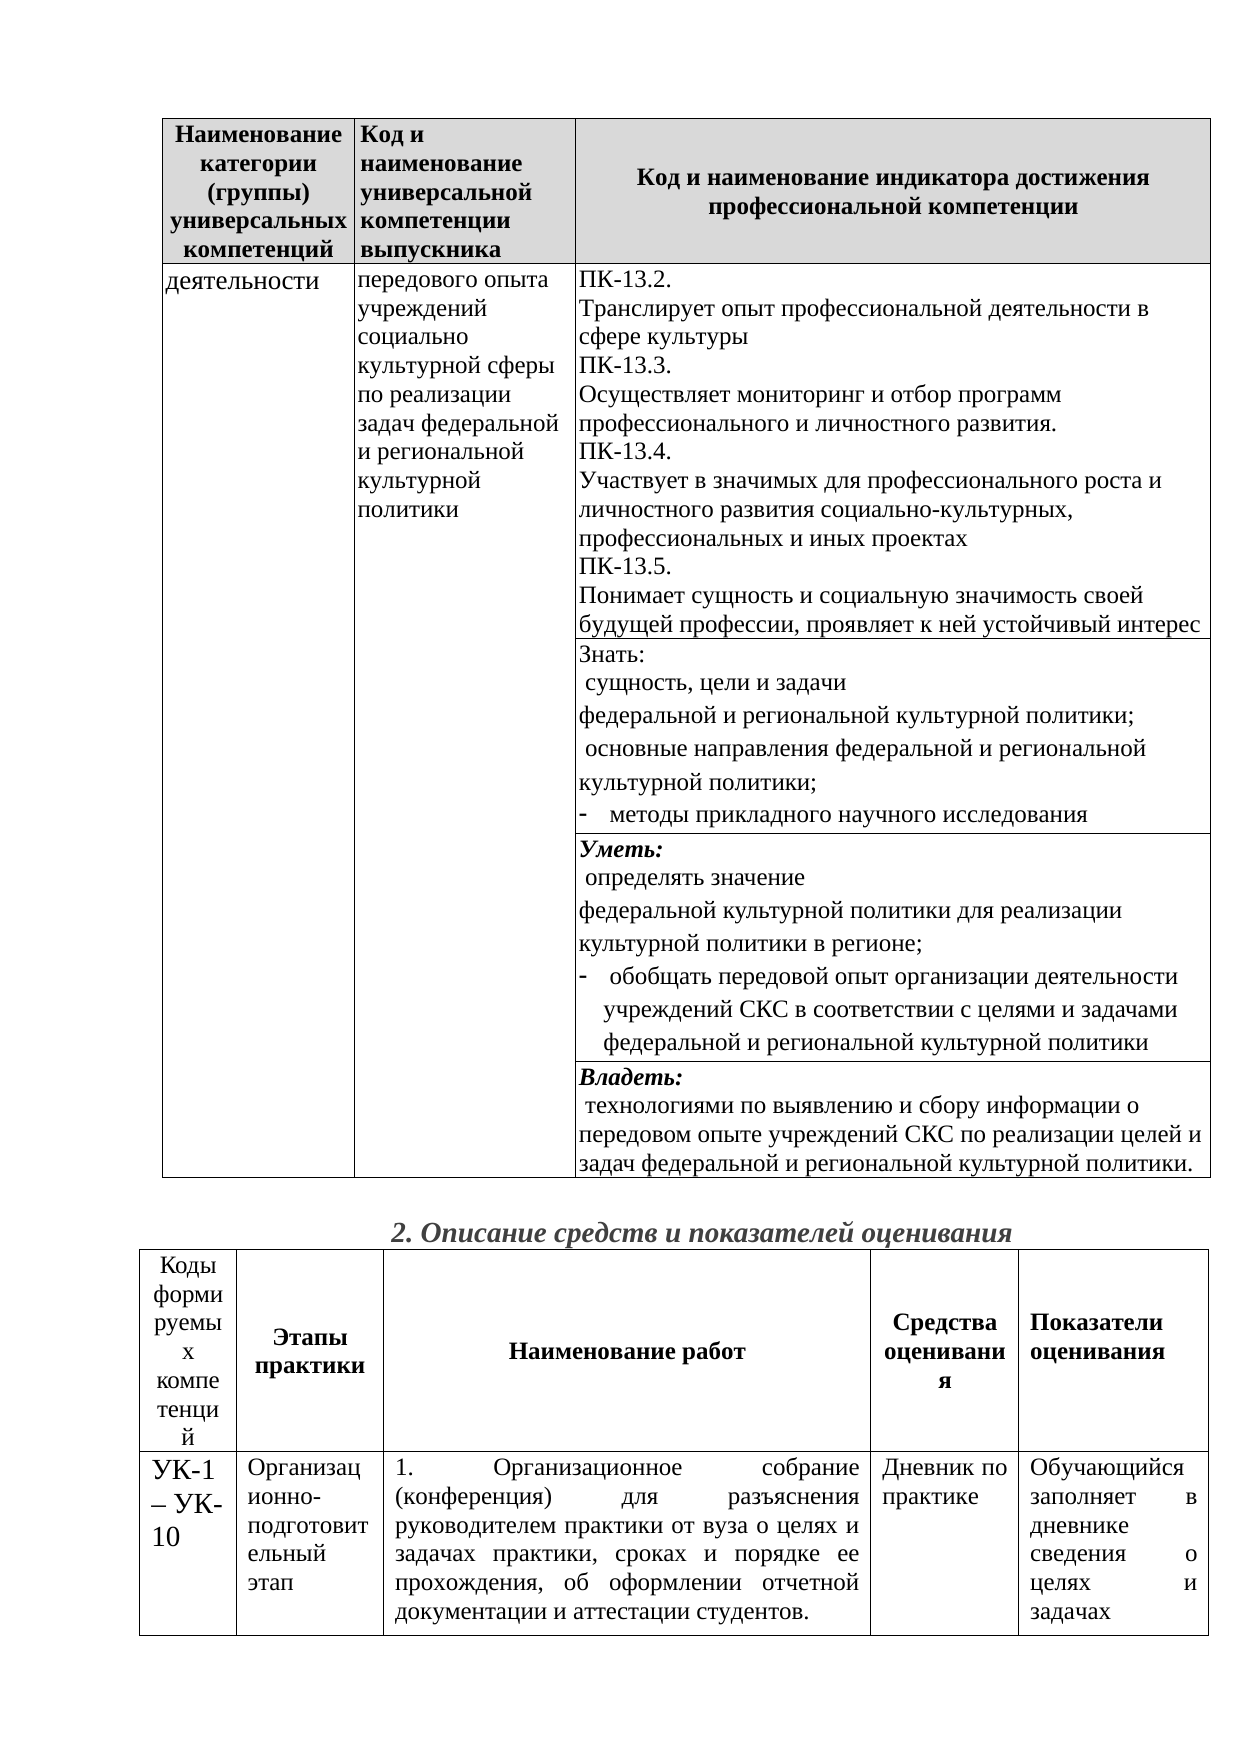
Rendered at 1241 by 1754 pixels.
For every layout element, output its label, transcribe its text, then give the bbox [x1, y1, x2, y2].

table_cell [384, 1452, 870, 1635]
table_cell Инновационный опыт социально-культурной деятельности [163, 264, 354, 1177]
table_header Средства оценивания [871, 1250, 1018, 1451]
table_header Наименование работ [384, 1250, 870, 1451]
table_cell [237, 1452, 383, 1635]
table_header Этапы практики [237, 1250, 383, 1451]
table_header Код и наименование индикатора достижения профессиональной компетенции [576, 119, 1210, 263]
table_header Наименование категории (группы) универсальных компетенций [163, 119, 354, 263]
table_header Код и наименование универсальной компетенции выпускника [355, 119, 575, 263]
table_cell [1019, 1452, 1208, 1635]
table_header Показатели оценивания [1019, 1250, 1208, 1451]
table_cell Владеть: технологиями по выявлению и сбору информации о передовом опыте учреждений СКС по реализации целей и задач федеральной и региональной культурной политики. [576, 1062, 1210, 1177]
table_cell Знать: сущность, цели и задачи федеральной и региональной культурной политики; основные направления федеральной и региональной культурной политики; методы прикладного научного исследования [576, 639, 1210, 833]
table_cell УК-1 – УК-10 [140, 1452, 236, 1635]
table_cell Уметь: определять значение федеральной культурной политики для реализации культурной политики в регионе; обобщать передовой опыт организации деятельности учреждений СКС в соответствии с целями и задачами федеральной и региональной культурной политики [576, 834, 1210, 1061]
table_header Коды формируемых компетенций [140, 1250, 236, 1451]
table_cell Дневник по практике [871, 1452, 1018, 1635]
subtitle 2. Описание средств и показателей оценивания [252, 1215, 1152, 1249]
